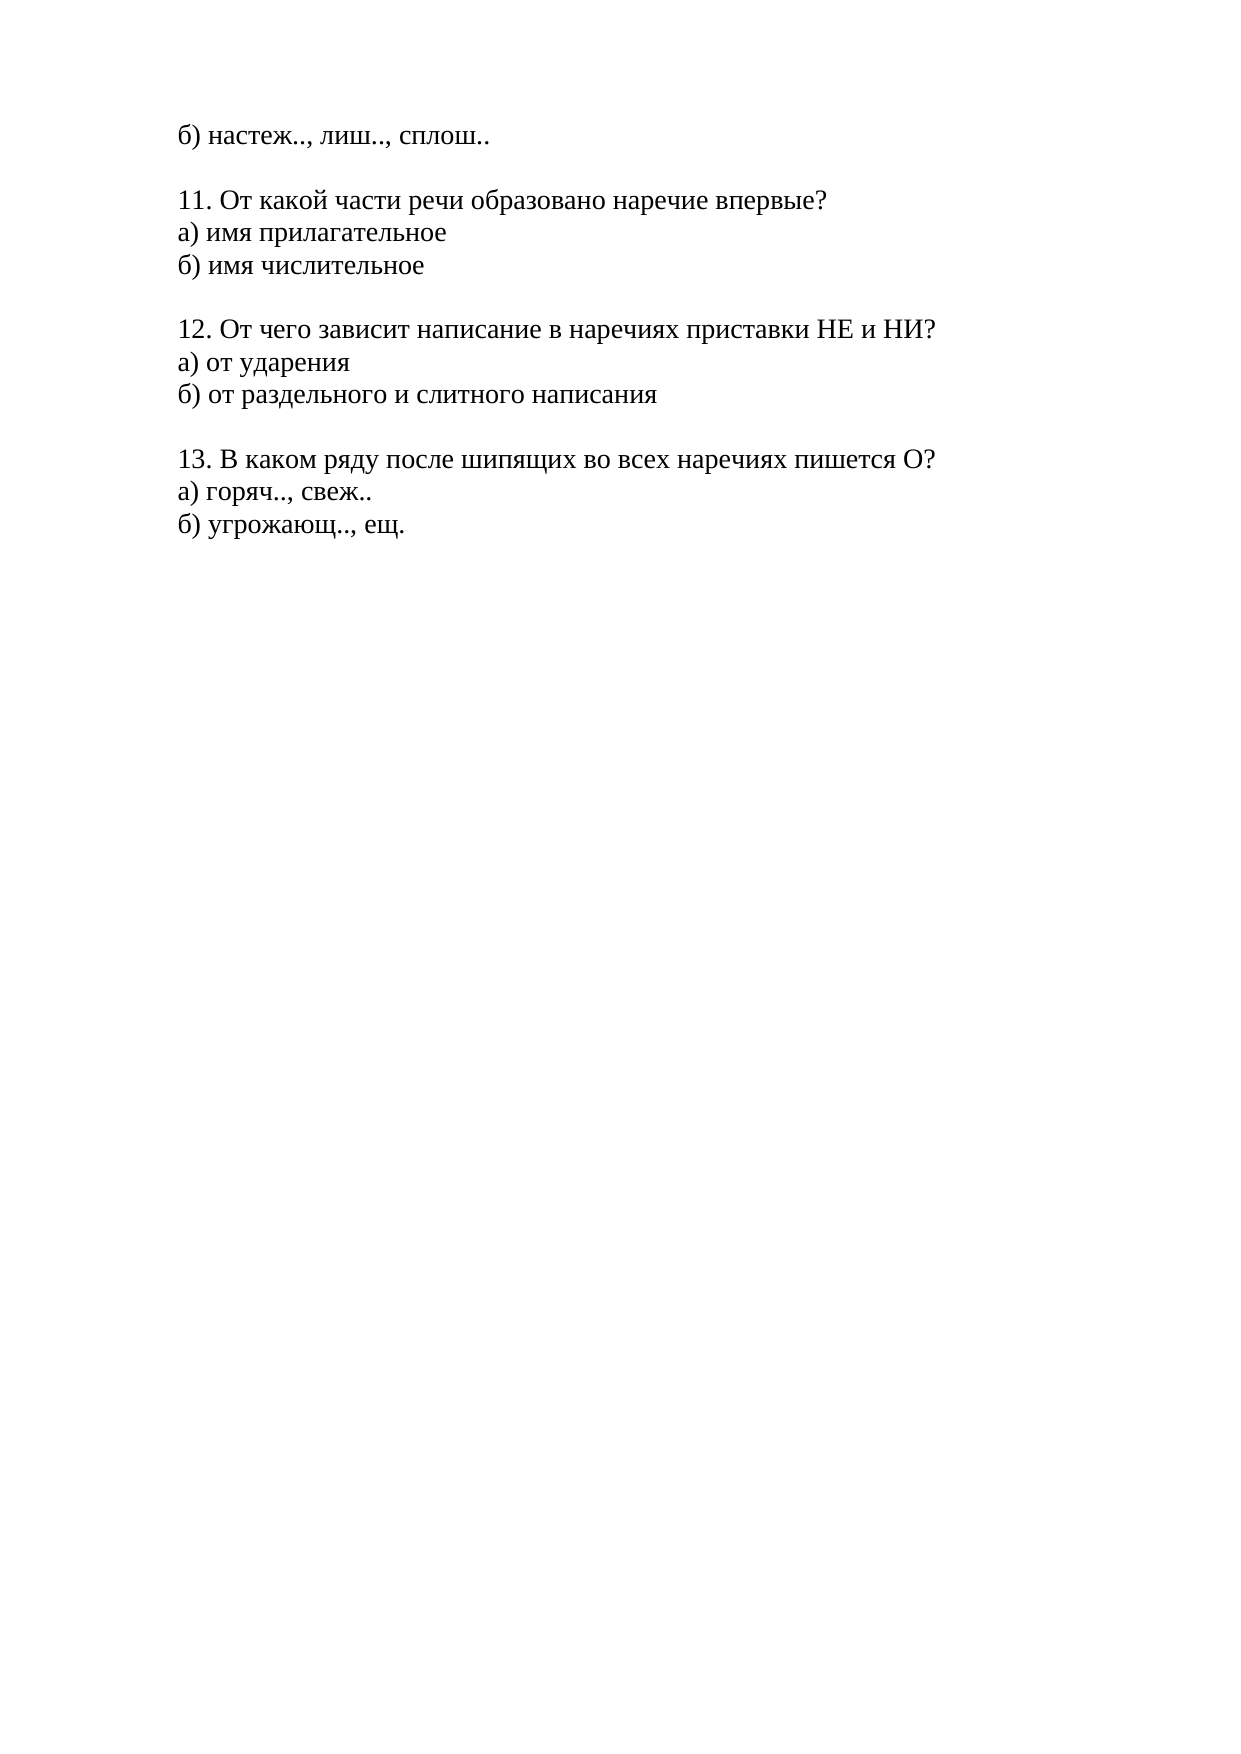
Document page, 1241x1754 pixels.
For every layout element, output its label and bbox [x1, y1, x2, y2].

text [177, 118, 1152, 539]
